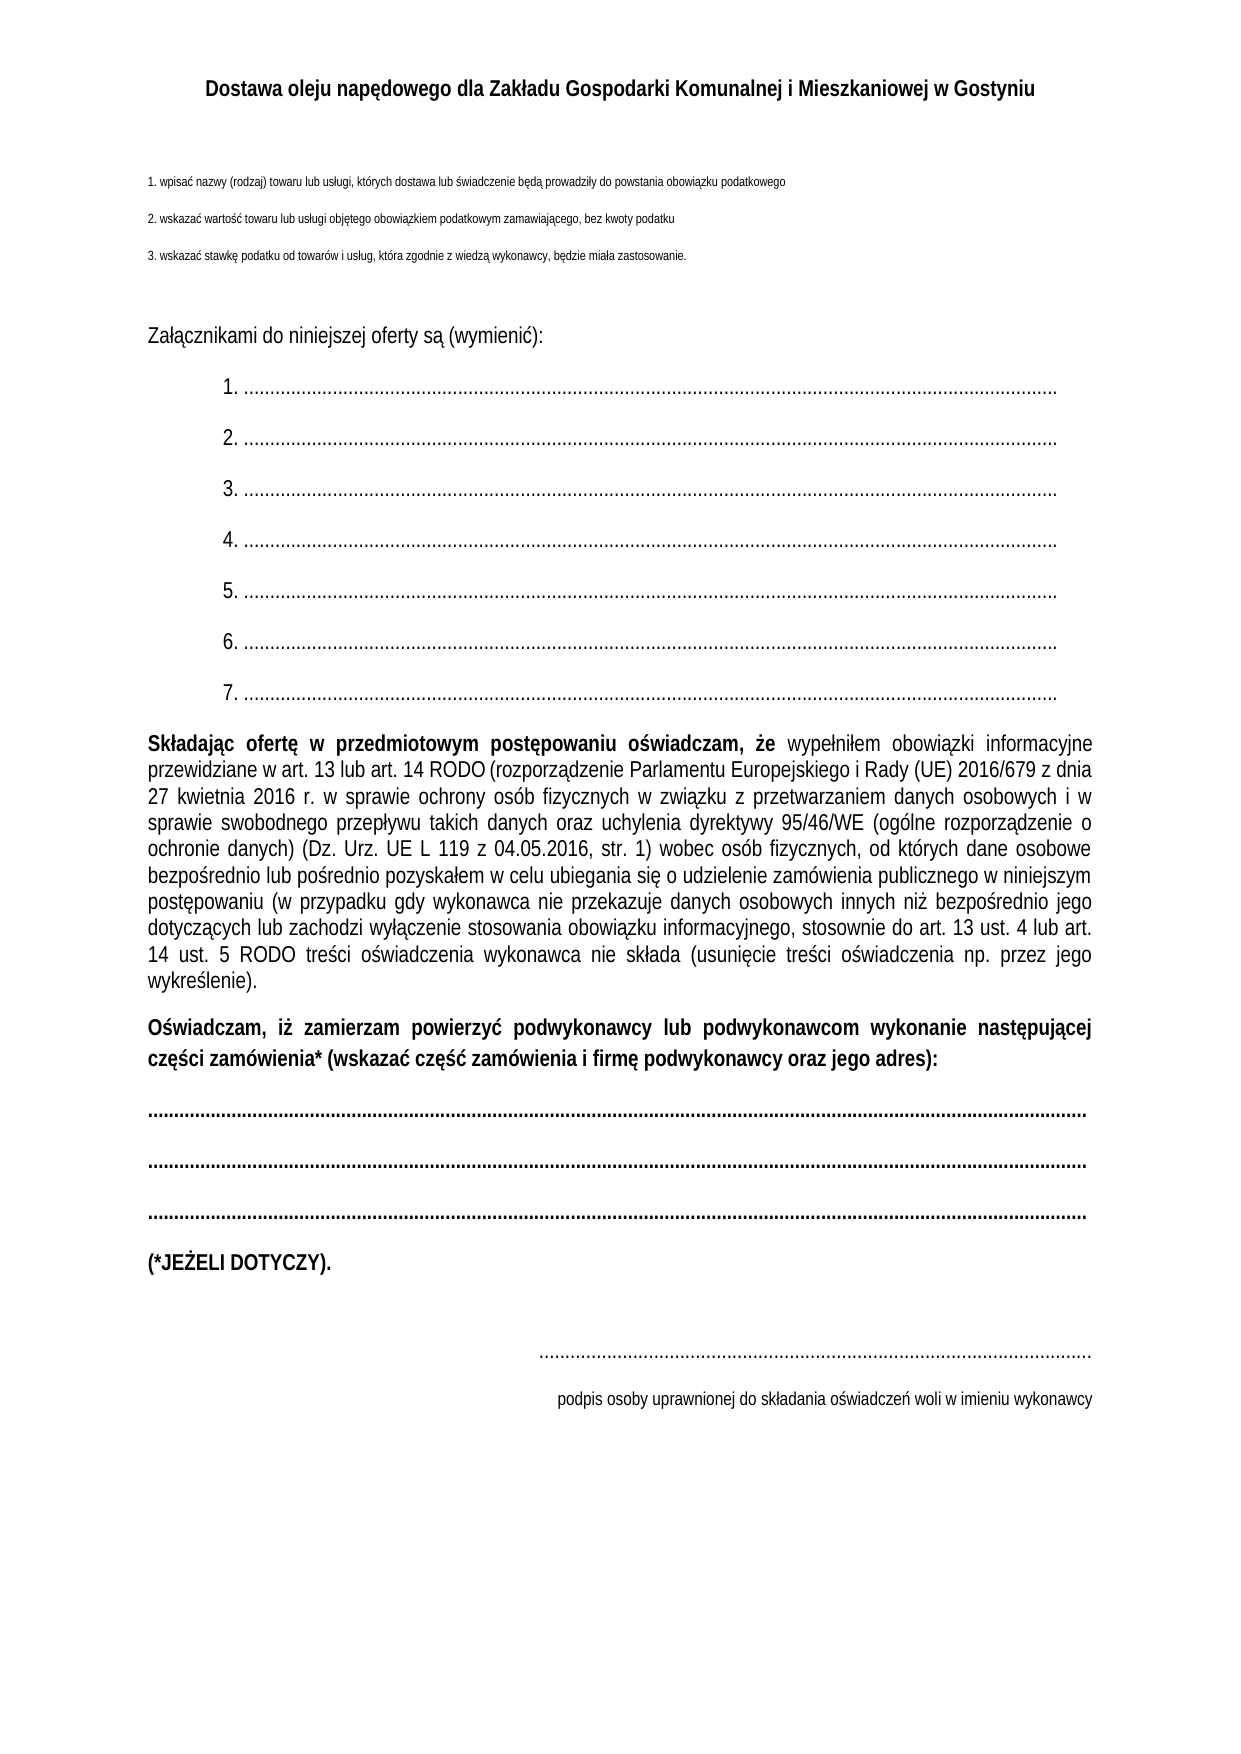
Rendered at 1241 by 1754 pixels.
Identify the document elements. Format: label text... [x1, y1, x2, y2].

text .................................................................................................................................................................................... [148, 1096, 1092, 1122]
text .......................................................................................................... [148, 1337, 1092, 1363]
text 5. ............................................................................................................................................................ [223, 577, 1092, 603]
text (*JEŻELI DOTYCZY). [148, 1249, 1092, 1275]
text .................................................................................................................................................................................... [148, 1147, 1092, 1173]
text .................................................................................................................................................................................... [148, 1198, 1092, 1224]
text 7. ............................................................................................................................................................ [223, 679, 1092, 705]
text 1. ............................................................................................................................................................ [223, 373, 1092, 399]
text Oświadczam, iż zamierzam powierzyć podwykonawcy lub podwykonawcom wykonanie następującej części zamówienia* (wskazać część zamówienia i firmę podwykonawcy oraz jego adres): [148, 1014, 1092, 1071]
text 3. wskazać stawkę podatku od towarów i usług, która zgodnie z wiedzą wykonawcy, będzie miała zastosowanie. [148, 248, 1092, 274]
text 2. wskazać wartość towaru lub usługi objętego obowiązkiem podatkowym zamawiającego, bez kwoty podatku [148, 211, 1092, 237]
text 6. ............................................................................................................................................................ [223, 628, 1092, 654]
text podpis osoby uprawnionej do składania oświadczeń woli w imieniu wykonawcy [148, 1388, 1092, 1409]
text Załącznikami do niniejszej oferty są (wymienić): [148, 322, 1092, 348]
text 1. wpisać nazwy (rodzaj) towaru lub usługi, których dostawa lub świadczenie będą prowadziły do powstania obowiązku podatkowego [148, 174, 1092, 200]
text Składając ofertę w przedmiotowym postępowaniu oświadczam, że wypełniłem obowiązki informacyjne przewidziane w art. 13 lub art. 14 RODO (rozporządzenie Parlamentu Europejskiego i Rady (UE) 2016/679 z dnia 27 kwietnia 2016 r. w sprawie ochrony osób fizycznych w związku z przetwarzaniem danych osobowych i w sprawie swobodnego przepływu takich danych oraz uchylenia dyrektywy 95/46/WE (ogólne rozporządzenie o ochronie danych) (Dz. Urz. UE L 119 z 04.05.2016, str. 1) wobec osób fizycznych, od których dane osobowe bezpośrednio lub pośrednio pozyskałem w celu ubiegania się o udzielenie zamówienia publicznego w niniejszym postępowaniu (w przypadku gdy wykonawca nie przekazuje danych osobowych innych niż bezpośrednio jego dotyczących lub zachodzi wyłączenie stosowania obowiązku informacyjnego, stosownie do art. 13 ust. 4 lub art. 14 ust. 5 RODO treści oświadczenia wykonawca nie składa (usunięcie treści oświadczenia np. przez jego wykreślenie). [148, 730, 1092, 993]
text 2. ............................................................................................................................................................ [223, 424, 1092, 450]
text 4. ............................................................................................................................................................ [223, 526, 1092, 552]
text 3. ............................................................................................................................................................ [223, 475, 1092, 501]
